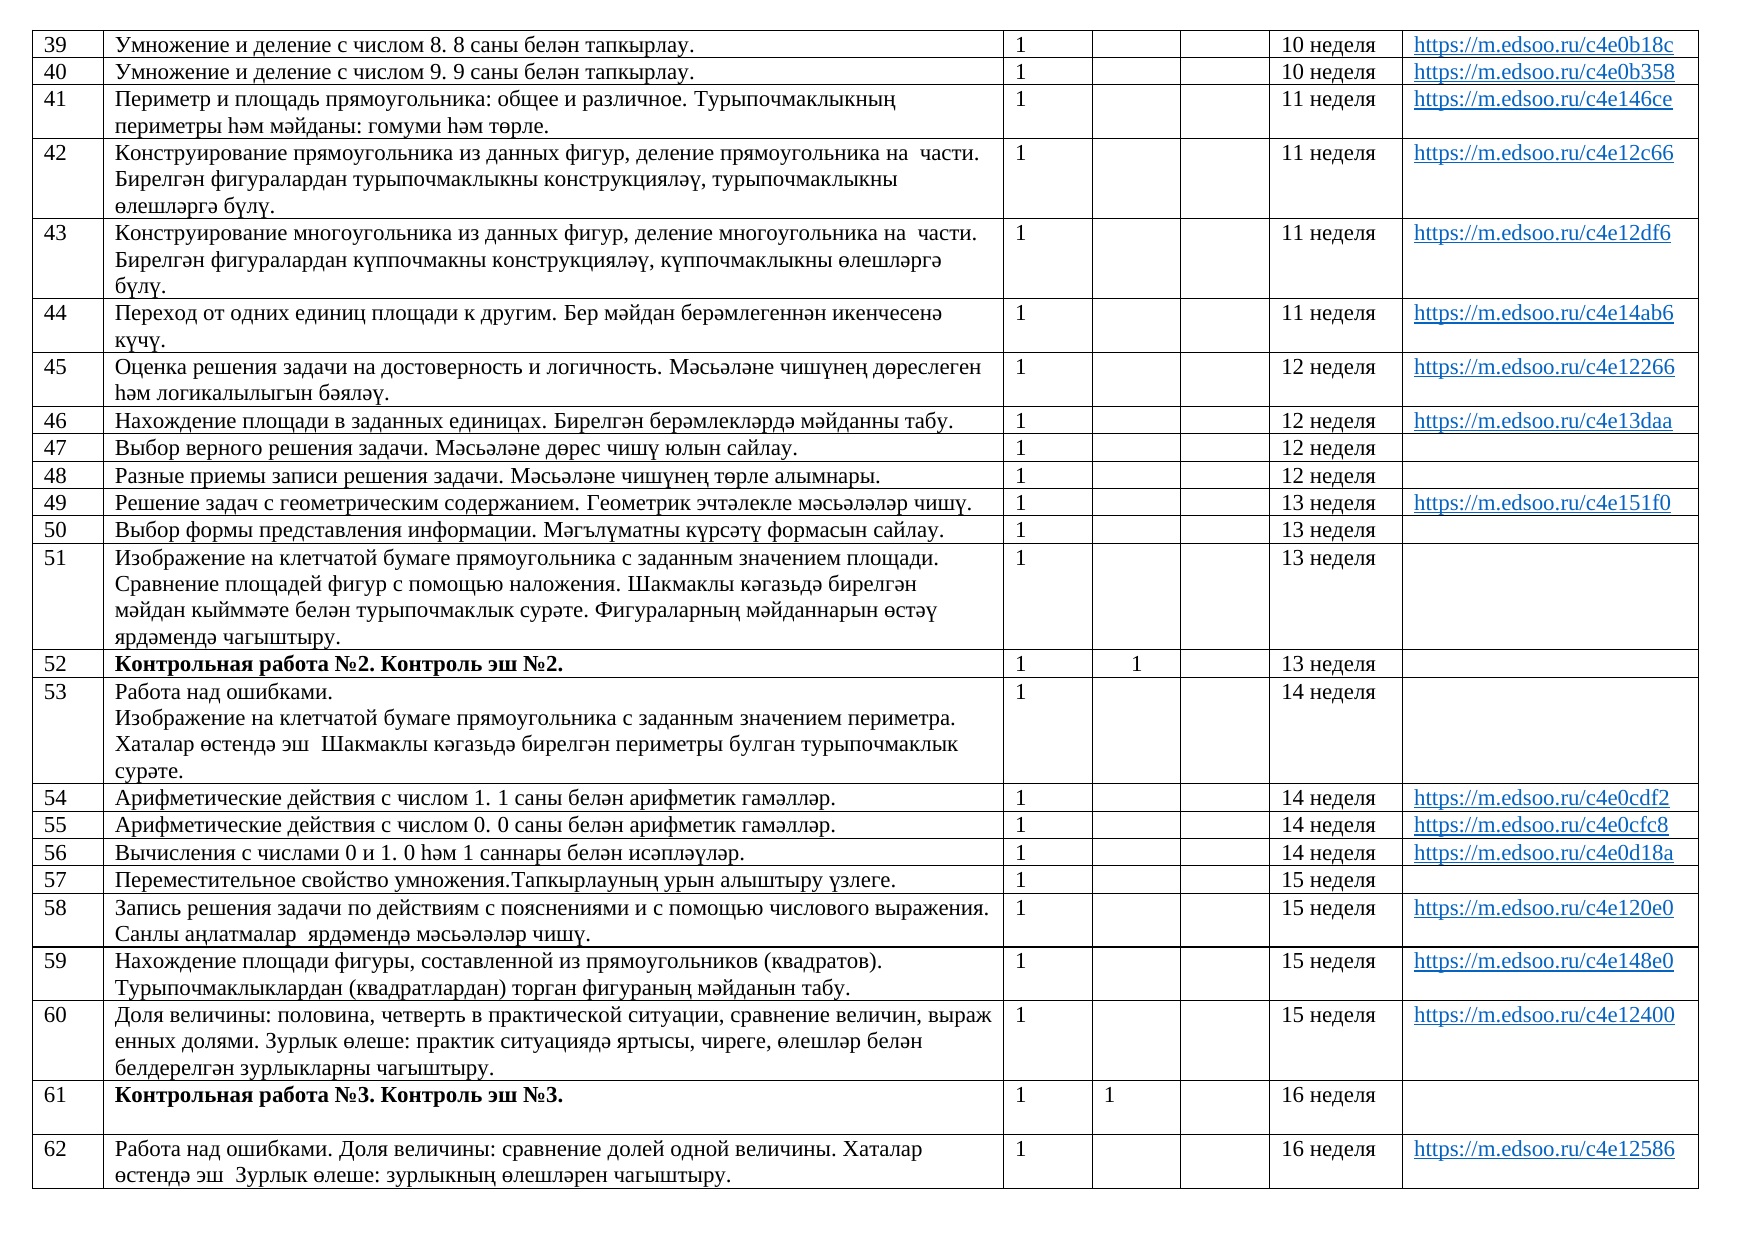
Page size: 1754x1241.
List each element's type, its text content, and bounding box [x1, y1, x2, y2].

table_cell 41 [33, 85, 103, 138]
table_cell 10 неделя [1270, 31, 1402, 57]
table_cell 43 [33, 219, 103, 298]
table_cell Переместительное свойство умножения.Тапкырлауның урын алыштыру үзлеге. [104, 866, 1003, 893]
table_cell Конструирование многоугольника из данных фигур, деление многоугольника на части. Бирелгән фигуралардан күппочмакны конструкцияләү, күппочмаклыкны өлешләргә бүлү. [104, 219, 1003, 298]
table_cell https://m.edsoo.ru/c4e0cfc8 [1403, 812, 1698, 838]
table_cell https://m.edsoo.ru/c4e0d18a [1403, 839, 1698, 865]
table_cell 1 [1004, 1081, 1092, 1134]
table_cell 1 [1004, 299, 1092, 352]
table_cell 11 неделя [1270, 219, 1402, 298]
table_cell [1093, 1001, 1180, 1080]
table_cell 49 [33, 489, 103, 515]
table_cell Нахождение площади в заданных единицах. Бирелгән берәмлекләрдә мәйданны табу. [104, 407, 1003, 433]
table_cell https://m.edsoo.ru/c4e0cdf2 [1403, 784, 1698, 811]
table_cell 1 [1004, 1135, 1092, 1188]
table_cell Выбор формы представления информации. Мәгълүматны күрсәтү формасын сайлау. [104, 516, 1003, 543]
table_cell 13 неделя [1270, 544, 1402, 649]
table_cell [1403, 866, 1698, 893]
table_cell 60 [33, 1001, 103, 1080]
table_cell 1 [1004, 812, 1092, 838]
table_cell 59 [33, 948, 103, 1000]
table_cell Арифметические действия с числом 0. 0 саны белән арифметик гамәлләр. [104, 812, 1003, 838]
table_cell https://m.edsoo.ru/c4e0b18c [1403, 31, 1698, 57]
table_cell [1093, 58, 1180, 84]
table_cell 44 [33, 299, 103, 352]
table_cell Умножение и деление с числом 9. 9 саны белән тапкырлау. [104, 58, 1003, 84]
table_cell Работа над ошибками. Доля величины: сравнение долей одной величины. Хаталар өстендә эш Зурлык өлеше: зурлыкның өлешләрен чагыштыру. [104, 1135, 1003, 1188]
table_cell [1093, 812, 1180, 838]
table_cell [1181, 839, 1269, 865]
table_cell [1093, 462, 1180, 488]
table_cell 1 [1004, 31, 1092, 57]
table_cell [1181, 1081, 1269, 1134]
table_cell Разные приемы записи решения задачи. Мәсьәләне чишүнең төрле алымнары. [104, 462, 1003, 488]
table_cell [1181, 219, 1269, 298]
table_cell Запись решения задачи по действиям с пояснениями и с помощью числового выражения. Санлы аңлатмалар ярдәмендә мәсьәләләр чишү. [104, 894, 1003, 946]
table_cell 1 [1004, 353, 1092, 406]
table_cell Умножение и деление с числом 8. 8 саны белән тапкырлау. [104, 31, 1003, 57]
table_cell [1181, 462, 1269, 488]
table_cell 12 неделя [1270, 407, 1402, 433]
table_cell 1 [1004, 489, 1092, 515]
table_cell [1181, 650, 1269, 677]
table_cell [1093, 516, 1180, 543]
table_cell [1181, 516, 1269, 543]
table_cell 39 [33, 31, 103, 57]
table_cell [1403, 1081, 1698, 1134]
table_cell https://m.edsoo.ru/c4e0b358 [1403, 58, 1698, 84]
table_cell 15 неделя [1270, 948, 1402, 1000]
table_cell 1 [1004, 85, 1092, 138]
table_cell [1181, 85, 1269, 138]
table_cell [1181, 353, 1269, 406]
table_cell [1181, 784, 1269, 811]
table_cell Контрольная работа №2. Контроль эш №2. [104, 650, 1003, 677]
table_cell [1093, 784, 1180, 811]
table_cell 1 [1004, 678, 1092, 783]
table_cell [1093, 219, 1180, 298]
table_cell 15 неделя [1270, 894, 1402, 946]
table_cell 57 [33, 866, 103, 893]
table_cell Контрольная работа №3. Контроль эш №3. [104, 1081, 1003, 1134]
table_cell [1093, 839, 1180, 865]
table_cell 1 [1004, 58, 1092, 84]
table_cell [1093, 85, 1180, 138]
table_cell 14 неделя [1270, 839, 1402, 865]
table_cell https://m.edsoo.ru/c4e12586 [1403, 1135, 1698, 1188]
table_cell https://m.edsoo.ru/c4e12c66 [1403, 139, 1698, 218]
table_cell 46 [33, 407, 103, 433]
table_cell Изображение на клетчатой бумаге прямоугольника с заданным значением площади. Сравнение площадей фигур с помощью наложения. Шакмаклы кәгазьдә бирелгән мәйдан кыйммәте белән турыпочмаклык сурәте. Фигураларның мәйданнарын өстәү ярдәмендә чагыштыру. [104, 544, 1003, 649]
table_cell [1403, 650, 1698, 677]
table_cell [1181, 1135, 1269, 1188]
table_cell 58 [33, 894, 103, 946]
table_cell Работа над ошибками. Изображение на клетчатой бумаге прямоугольника с заданным значением периметра. Хаталар өстендә эш Шакмаклы кәгазьдә бирелгән периметры булган турыпочмаклык сурәте. [104, 678, 1003, 783]
table_cell [1093, 407, 1180, 433]
table_cell [1093, 353, 1180, 406]
table_cell 12 неделя [1270, 434, 1402, 461]
table_cell 10 неделя [1270, 58, 1402, 84]
table_cell [1093, 866, 1180, 893]
table_cell Решение задач с геометрическим содержанием. Геометрик эчтәлекле мәсьәләләр чишү. [104, 489, 1003, 515]
table_cell [1093, 434, 1180, 461]
table_cell 1 [1004, 839, 1092, 865]
table_cell 55 [33, 812, 103, 838]
table_cell https://m.edsoo.ru/c4e12400 [1403, 1001, 1698, 1080]
table_cell [1181, 948, 1269, 1000]
table_cell [1181, 489, 1269, 515]
table_cell [1181, 58, 1269, 84]
table_cell [1093, 139, 1180, 218]
table_cell [1403, 544, 1698, 649]
table_cell 53 [33, 678, 103, 783]
table_cell 14 неделя [1270, 678, 1402, 783]
table_cell 1 [1004, 866, 1092, 893]
table_cell 13 неделя [1270, 650, 1402, 677]
table_cell [1093, 678, 1180, 783]
table_cell [1093, 299, 1180, 352]
table_cell 61 [33, 1081, 103, 1134]
table_cell 56 [33, 839, 103, 865]
table_cell [1181, 544, 1269, 649]
table_cell 14 неделя [1270, 784, 1402, 811]
table_cell 42 [33, 139, 103, 218]
table_cell 11 неделя [1270, 85, 1402, 138]
table_cell 13 неделя [1270, 489, 1402, 515]
table_cell 54 [33, 784, 103, 811]
table_cell Конструирование прямоугольника из данных фигур, деление прямоугольника на части. Бирелгән фигуралардан турыпочмаклыкны конструкцияләү, турыпочмаклыкны өлешләргә бүлү. [104, 139, 1003, 218]
table_cell [1181, 678, 1269, 783]
table_cell https://m.edsoo.ru/c4e148e0 [1403, 948, 1698, 1000]
table_cell [1181, 434, 1269, 461]
table_cell 1 [1004, 139, 1092, 218]
table_cell 11 неделя [1270, 139, 1402, 218]
table_cell [1403, 434, 1698, 461]
table_cell 1 [1004, 784, 1092, 811]
table_cell [1403, 678, 1698, 783]
table_cell 1 [1004, 219, 1092, 298]
table_cell Нахождение площади фигуры, составленной из прямоугольников (квадратов). Турыпочмаклыклардан (квадратлардан) торган фигураның мәйданын табу. [104, 948, 1003, 1000]
table_cell 1 [1004, 434, 1092, 461]
table_cell https://m.edsoo.ru/c4e151f0 [1403, 489, 1698, 515]
table_cell [1181, 299, 1269, 352]
table_cell [1403, 516, 1698, 543]
table_cell 11 неделя [1270, 299, 1402, 352]
table_cell Арифметические действия с числом 1. 1 саны белән арифметик гамәлләр. [104, 784, 1003, 811]
table_cell 51 [33, 544, 103, 649]
table_cell https://m.edsoo.ru/c4e14ab6 [1403, 299, 1698, 352]
table_cell 1 [1004, 650, 1092, 677]
table_cell 1 [1004, 462, 1092, 488]
table_cell [1093, 31, 1180, 57]
table_cell 48 [33, 462, 103, 488]
table_cell 16 неделя [1270, 1081, 1402, 1134]
table_cell [1093, 948, 1180, 1000]
table_cell 40 [33, 58, 103, 84]
table_cell 1 [1004, 894, 1092, 946]
table_cell [1093, 1135, 1180, 1188]
table_cell https://m.edsoo.ru/c4e12266 [1403, 353, 1698, 406]
table_cell 1 [1093, 1081, 1180, 1134]
table_cell [1093, 894, 1180, 946]
table_cell [1403, 462, 1698, 488]
table_cell [1181, 812, 1269, 838]
table_cell [1181, 407, 1269, 433]
table_cell Переход от одних единиц площади к другим. Бер мәйдан берәмлегеннән икенчесенә күчү. [104, 299, 1003, 352]
table_cell Вычисления с числами 0 и 1. 0 һәм 1 саннары белән исәпләүләр. [104, 839, 1003, 865]
table_cell 1 [1093, 650, 1180, 677]
table_cell [1181, 139, 1269, 218]
table_cell [1181, 894, 1269, 946]
table_cell 45 [33, 353, 103, 406]
table_cell Доля величины: половина, четверть в практической ситуации, сравнение величин, выраженных долями. Зурлык өлеше: практик ситуациядә яртысы, чиреге, өлешләр белән белдерелгән зурлыкларны чагыштыру. [104, 1001, 1003, 1080]
table_cell [1181, 1001, 1269, 1080]
table_cell Периметр и площадь прямоугольника: общее и различное. Турыпочмаклыкның периметры һәм мәйданы: гомуми һәм төрле. [104, 85, 1003, 138]
table_cell 52 [33, 650, 103, 677]
table_cell 1 [1004, 407, 1092, 433]
table_cell https://m.edsoo.ru/c4e120e0 [1403, 894, 1698, 946]
table_cell https://m.edsoo.ru/c4e146ce [1403, 85, 1698, 138]
table_cell [1181, 866, 1269, 893]
table_cell 12 неделя [1270, 353, 1402, 406]
table_cell 16 неделя [1270, 1135, 1402, 1188]
table_cell [1181, 31, 1269, 57]
table_cell 15 неделя [1270, 1001, 1402, 1080]
table_cell https://m.edsoo.ru/c4e13daa [1403, 407, 1698, 433]
table_cell 15 неделя [1270, 866, 1402, 893]
table_cell https://m.edsoo.ru/c4e12df6 [1403, 219, 1698, 298]
table_cell 50 [33, 516, 103, 543]
table_cell [1093, 544, 1180, 649]
table_cell [1093, 489, 1180, 515]
table_cell 1 [1004, 544, 1092, 649]
table_cell 1 [1004, 948, 1092, 1000]
table_cell Оценка решения задачи на достоверность и логичность. Мәсьәләне чишүнең дөреслеген һәм логикалылыгын бәяләү. [104, 353, 1003, 406]
table_cell 62 [33, 1135, 103, 1188]
table_cell 1 [1004, 516, 1092, 543]
table_cell Выбор верного решения задачи. Мәсьәләне дөрес чишү юлын сайлау. [104, 434, 1003, 461]
table_cell 13 неделя [1270, 516, 1402, 543]
table_cell 47 [33, 434, 103, 461]
table_cell 14 неделя [1270, 812, 1402, 838]
table_cell 12 неделя [1270, 462, 1402, 488]
table_cell 1 [1004, 1001, 1092, 1080]
